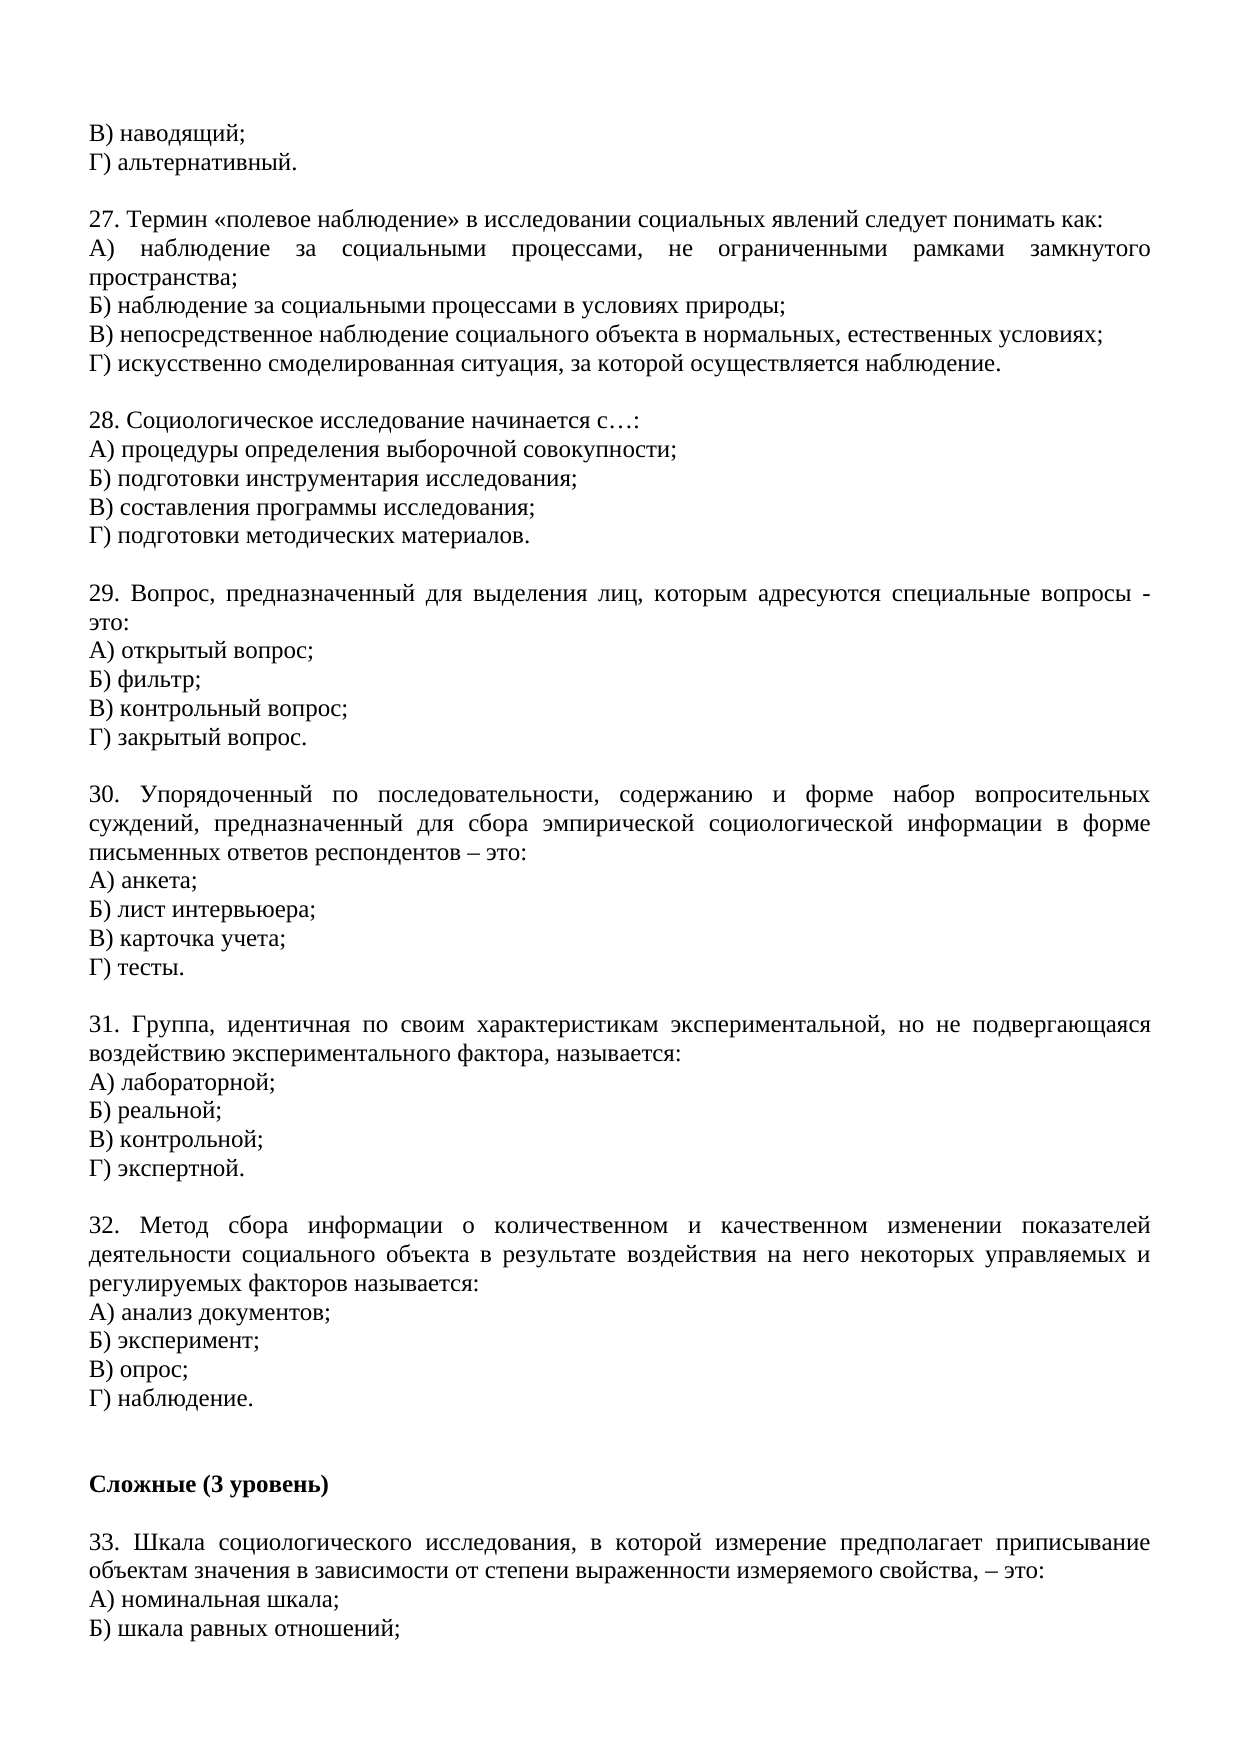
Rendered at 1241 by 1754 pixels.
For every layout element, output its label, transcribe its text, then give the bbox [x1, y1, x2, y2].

text Г) закрытый вопрос. [88, 722, 1152, 751]
text Г) тесты. [88, 952, 1152, 981]
text 28. Социологическое исследование начинается с…: [88, 406, 1152, 434]
text А) процедуры определения выборочной совокупности; [88, 434, 1152, 463]
text В) непосредственное наблюдение социального объекта в нормальных, естественных условиях; [88, 319, 1152, 348]
text Г) искусственно смоделированная ситуация, за которой осуществляется наблюдение. [88, 348, 1152, 377]
text Г) экспертной. [88, 1153, 1152, 1182]
text А) номинальная шкала; [88, 1584, 1152, 1613]
text 31. Группа, идентичная по своим характеристикам экспериментальной, но не подвергающаяся воздействию экспериментального фактора, называется: [88, 1009, 1152, 1067]
text Г) подготовки методических материалов. [88, 521, 1152, 549]
text 33. Шкала социологического исследования, в которой измерение предполагает приписывание объектам значения в зависимости от степени выраженности измеряемого свойства, – это: [88, 1527, 1152, 1584]
text В) контрольный вопрос; [88, 693, 1152, 722]
text Б) подготовки инструментария исследования; [88, 463, 1152, 492]
text 27. Термин «полевое наблюдение» в исследовании социальных явлений следует понимать как: [88, 204, 1152, 233]
text В) контрольной; [88, 1124, 1152, 1153]
text Г) альтернативный. [88, 147, 1152, 176]
text Б) эксперимент; [88, 1326, 1152, 1354]
text Г) наблюдение. [88, 1383, 1152, 1412]
text 29. Вопрос, предназначенный для выделения лиц, которым адресуются специальные вопросы - это: [88, 578, 1152, 636]
text В) карточка учета; [88, 923, 1152, 952]
text Б) шкала равных отношений; [88, 1613, 1152, 1642]
text 30. Упорядоченный по последовательности, содержанию и форме набор вопросительных суждений, предназначенный для сбора эмпирической социологической информации в форме письменных ответов респондентов – это: [88, 779, 1152, 866]
text А) лабораторной; [88, 1067, 1152, 1096]
text А) наблюдение за социальными процессами, не ограниченными рамками замкнутого пространства; [88, 233, 1152, 291]
text А) анализ документов; [88, 1297, 1152, 1326]
text Б) реальной; [88, 1096, 1152, 1124]
text В) опрос; [88, 1354, 1152, 1383]
text В) составления программы исследования; [88, 492, 1152, 521]
text А) анкета; [88, 866, 1152, 894]
text Сложные (3 уровень) [88, 1469, 1152, 1498]
text Б) наблюдение за социальными процессами в условиях природы; [88, 291, 1152, 319]
text А) открытый вопрос; [88, 636, 1152, 664]
text В) наводящий; [88, 118, 1152, 147]
text Б) лист интервьюера; [88, 894, 1152, 923]
text Б) фильтр; [88, 664, 1152, 693]
text 32. Метод сбора информации о количественном и качественном изменении показателей деятельности социального объекта в результате воздействия на него некоторых управляемых и регулируемых факторов называется: [88, 1211, 1152, 1297]
